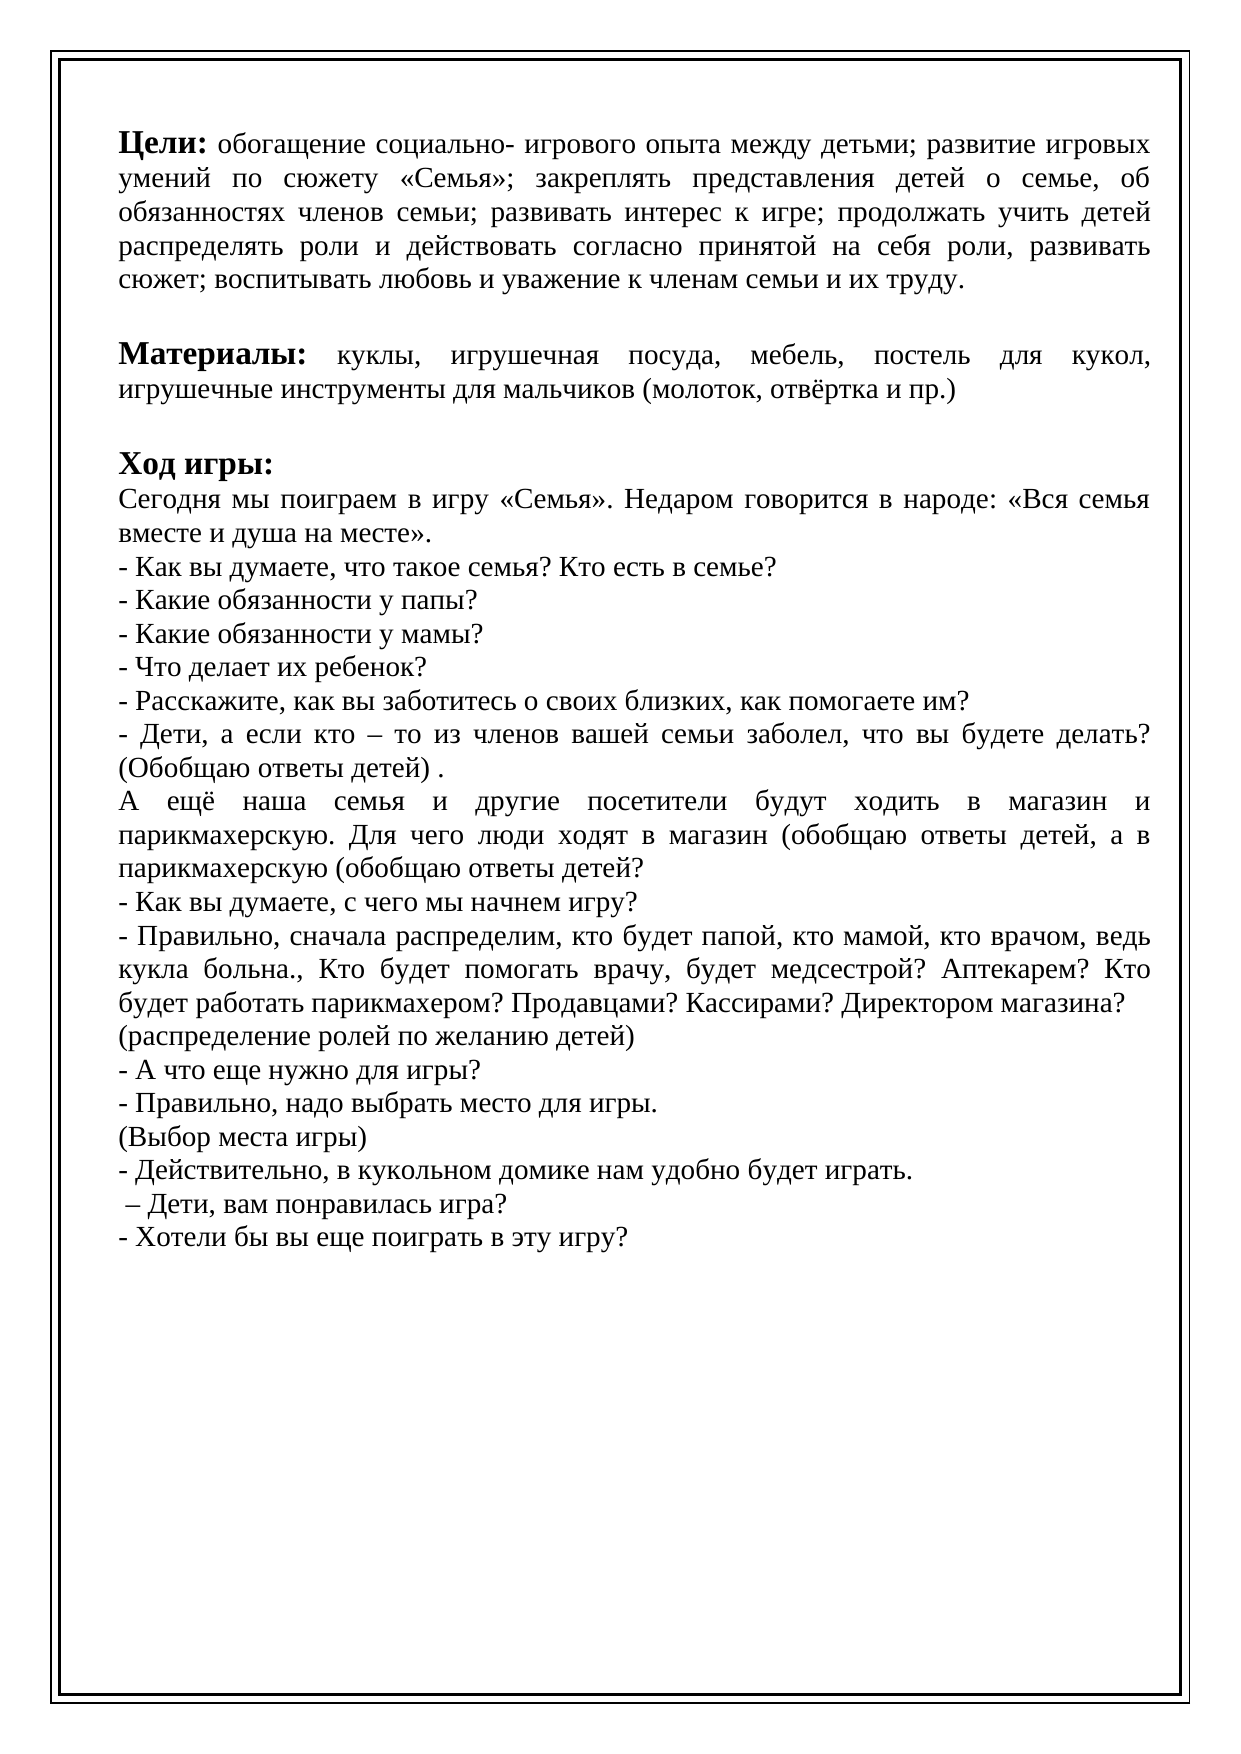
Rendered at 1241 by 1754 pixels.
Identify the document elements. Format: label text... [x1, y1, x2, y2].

text (Выбор места игры) [118, 1119, 1152, 1152]
text - Правильно, сначала распределим, кто будет папой, кто мамой, кто врачом, ведь кукла больна., Кто будет помогать врачу, будет медсестрой? Аптекарем? Кто будет работать парикмахером? Продавцами? Кассирами? Директором магазина? [118, 918, 1152, 1018]
text - Правильно, надо выбрать место для игры. [118, 1085, 1152, 1119]
text - А что еще нужно для игры? [118, 1052, 1152, 1085]
text - Хотели бы вы еще поиграть в эту игру? [118, 1219, 1152, 1253]
text - Как вы думаете, с чего мы начнем игру? [118, 884, 1152, 918]
text А ещё наша семья и другие посетители будут ходить в магазин и парикмахерскую. Для чего люди ходят в магазин (обобщаю ответы детей, а в парикмахерскую (обобщаю ответы детей? [118, 783, 1152, 884]
text - Как вы думаете, что такое семья? Кто есть в семье? [118, 549, 1152, 582]
text (распределение ролей по желанию детей) [118, 1018, 1152, 1052]
text - Действительно, в кукольном домике нам удобно будет играть. [118, 1152, 1152, 1186]
text - Что делает их ребенок? [118, 649, 1152, 683]
text Ход игры: [118, 443, 1152, 482]
text Материалы: куклы, игрушечная посуда, мебель, постель для кукол, игрушечные инструменты для мальчиков (молоток, отвёртка и пр.) [118, 333, 1152, 405]
text Цели: обогащение социально- игрового опыта между детьми; развитие игровых умений по сюжету «Семья»; закреплять представления детей о семье, об обязанностях членов семьи; развивать интерес к игре; продолжать учить детей распределять роли и действовать согласно принятой на себя роли, развивать сюжет; воспитывать любовь и уважение к членам семьи и их труду. [118, 122, 1152, 295]
text Сегодня мы поиграем в игру «Семья». Недаром говорится в народе: «Вся семья вместе и душа на месте». [118, 482, 1152, 549]
text - Дети, а если кто – то из членов вашей семьи заболел, что вы будете делать? (Обобщаю ответы детей) . [118, 716, 1152, 783]
text - Какие обязанности у мамы? [118, 616, 1152, 649]
text - Какие обязанности у папы? [118, 582, 1152, 616]
text - Расскажите, как вы заботитесь о своих близких, как помогаете им? [118, 683, 1152, 716]
text – Дети, вам понравилась игра? [118, 1186, 1152, 1219]
